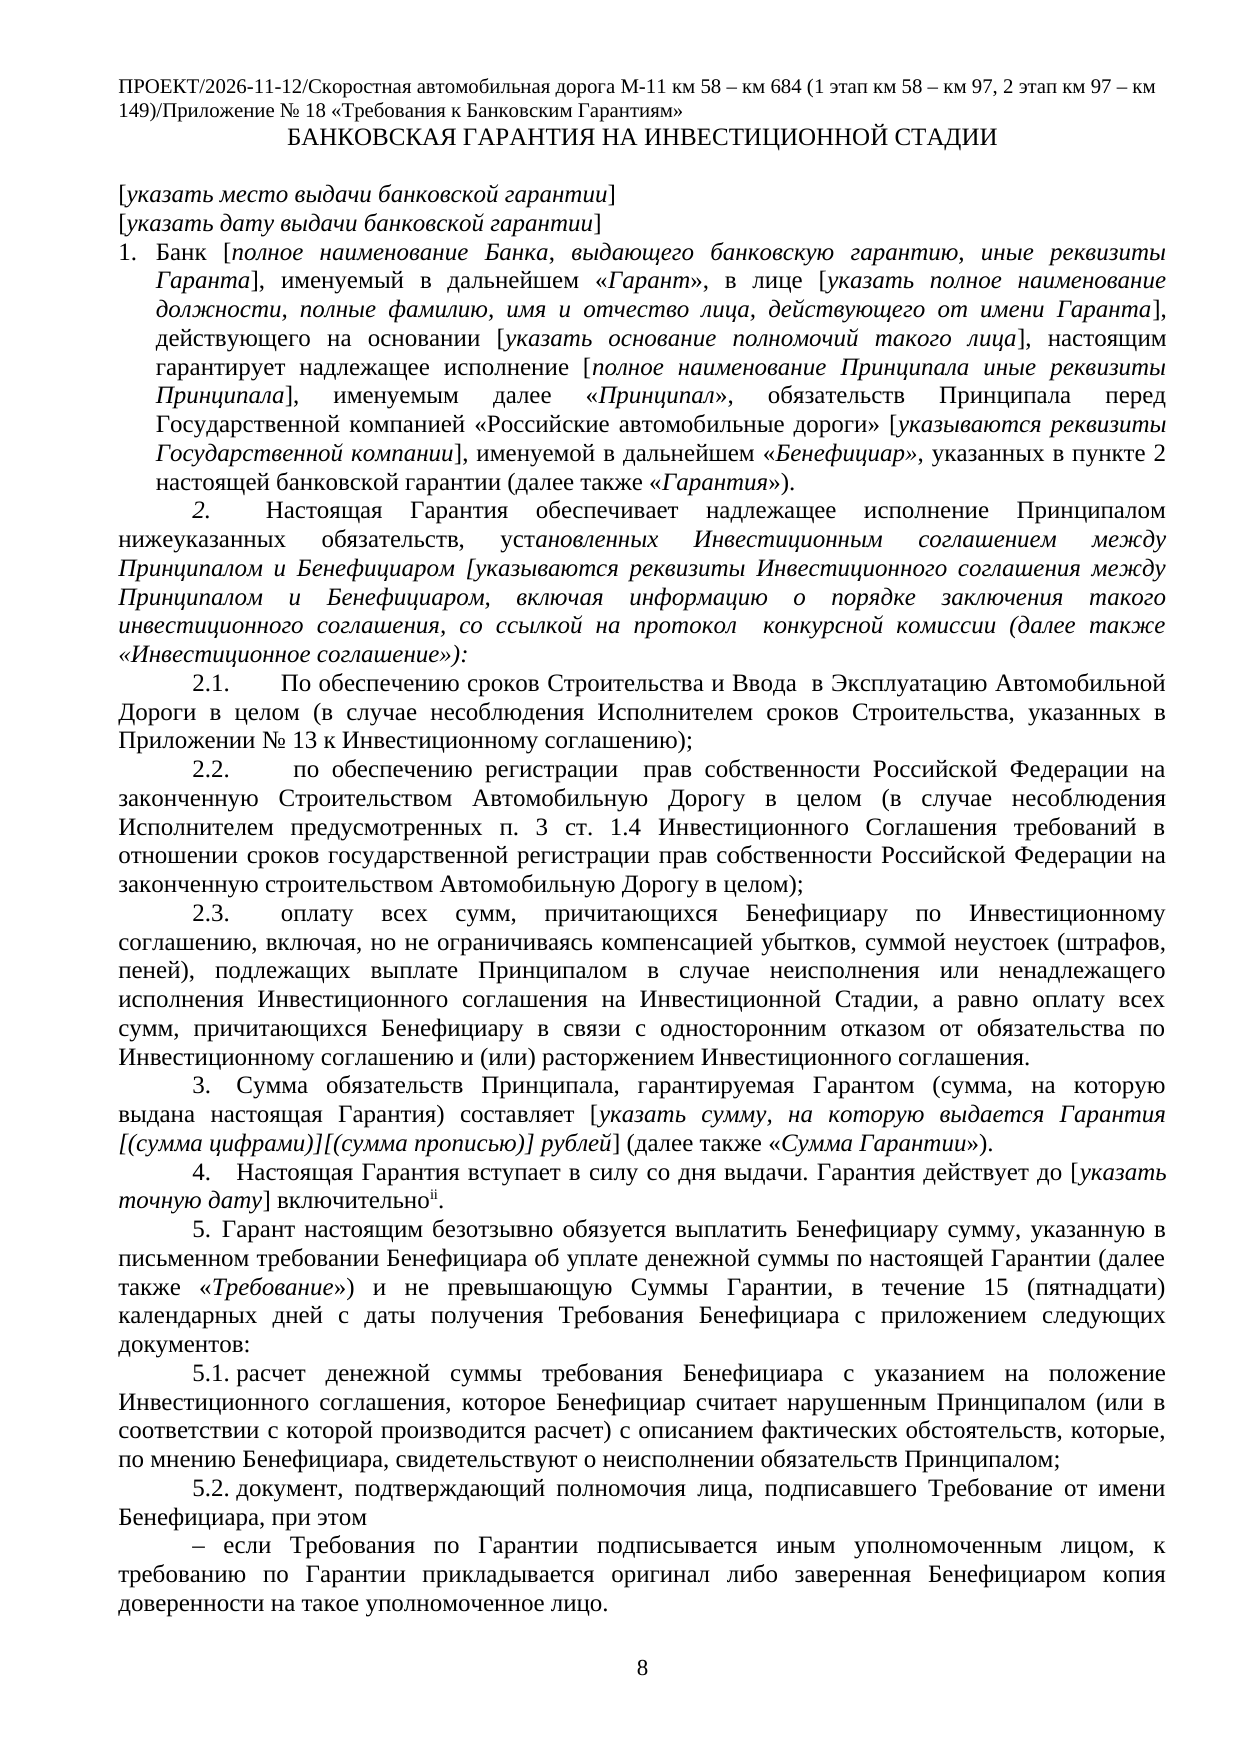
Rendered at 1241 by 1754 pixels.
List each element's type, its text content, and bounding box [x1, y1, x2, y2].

list Сумма обязательств Принципала, гарантируемая Гарантом (сумма, на которую выдана настоящая Гарантия) составляет [указать сумму, на которую выдается Гарантия [(сумма цифрами)][(сумма прописью)] рублей] (далее также «Сумма Гарантии»). [118, 1071, 1167, 1157]
text [указать место выдачи банковской гарантии] [118, 179, 1167, 208]
list Гарант настоящим безотзывно обязуется выплатить Бенефициару сумму, указанную в письменном требовании Бенефициара об уплате денежной суммы по настоящей Гарантии (далее также «Требование») и не превышающую Суммы Гарантии, в течение 15 (пятнадцати) календарных дней с даты получения Требования Бенефициара с приложением следующих документов: [118, 1214, 1167, 1358]
list Банк [полное наименование Банка, выдающего банковскую гарантию, иные реквизиты Гаранта], именуемый в дальнейшем «Гарант», в лице [указать полное наименование должности, полные фамилию, имя и отчество лица, действующего от имени Гаранта], действующего на основании [указать основание полномочий такого лица], настоящим гарантирует надлежащее исполнение [полное наименование Принципала иные реквизиты Принципала], именуемым далее «Принципал», обязательств Принципала перед Государственной компанией «Российские автомобильные дороги» [указываются реквизиты Государственной компании], именуемой в дальнейшем «Бенефициар», указанных в пункте 2 настоящей банковской гарантии (далее также «Гарантия»). [118, 237, 1167, 496]
list по обеспечению регистрации прав собственности Российской Федерации на законченную Строительством Автомобильную Дорогу в целом (в случае несоблюдения Исполнителем предусмотренных п. 3 ст. 1.4 Инвестиционного Соглашения требований в отношении сроков государственной регистрации прав собственности Российской Федерации на законченную строительством Автомобильную Дорогу в целом); [118, 754, 1167, 898]
list документ, подтверждающий полномочия лица, подписавшего Требование от имени Бенефициара, при этом [118, 1473, 1167, 1531]
list По обеспечению сроков Строительства и Ввода в Эксплуатацию Автомобильной Дороги в целом (в случае несоблюдения Исполнителем сроков Строительства, указанных в Приложении № 13 к Инвестиционному соглашению); [118, 668, 1167, 754]
list Настоящая Гарантия вступает в силу со дня выдачи. Гарантия действует до [указать точную дату] включительно. [118, 1157, 1167, 1214]
list расчет денежной суммы требования Бенефициара с указанием на положение Инвестиционного соглашения, которое Бенефициар считает нарушенным Принципалом (или в соответствии с которой производится расчет) с описанием фактических обстоятельств, которые, по мнению Бенефициара, свидетельствуют о неисполнении обязательств Принципалом; [118, 1358, 1167, 1473]
text – если Требования по Гарантии подписывается иным уполномоченным лицом, к требованию по Гарантии прикладывается оригинал либо заверенная Бенефициаром копия доверенности на такое уполномоченное лицо. [118, 1531, 1167, 1617]
text [указать дату выдачи банковской гарантии] [118, 208, 1167, 237]
list оплату всех сумм, причитающихся Бенефициару по Инвестиционному соглашению, включая, но не ограничиваясь компенсацией убытков, суммой неустоек (штрафов, пеней), подлежащих выплате Принципалом в случае неисполнения или ненадлежащего исполнения Инвестиционного соглашения на Инвестиционной Стадии, а равно оплату всех сумм, причитающихся Бенефициару в связи с односторонним отказом от обязательства по Инвестиционному соглашению и (или) расторжением Инвестиционного соглашения. [118, 898, 1167, 1071]
text БАНКОВСКАЯ ГАРАНТИЯ НА ИНВЕСТИЦИОННОЙ СТАДИИ [118, 122, 1167, 151]
list Настоящая Гарантия обеспечивает надлежащее исполнение Принципалом нижеуказанных обязательств, установленных Инвестиционным соглашением между Принципалом и Бенефициаром [указываются реквизиты Инвестиционного соглашения между Принципалом и Бенефициаром, включая информацию о порядке заключения такого инвестиционного соглашения, со ссылкой на протокол конкурсной комиссии (далее также «Инвестиционное соглашение»): [118, 496, 1167, 668]
